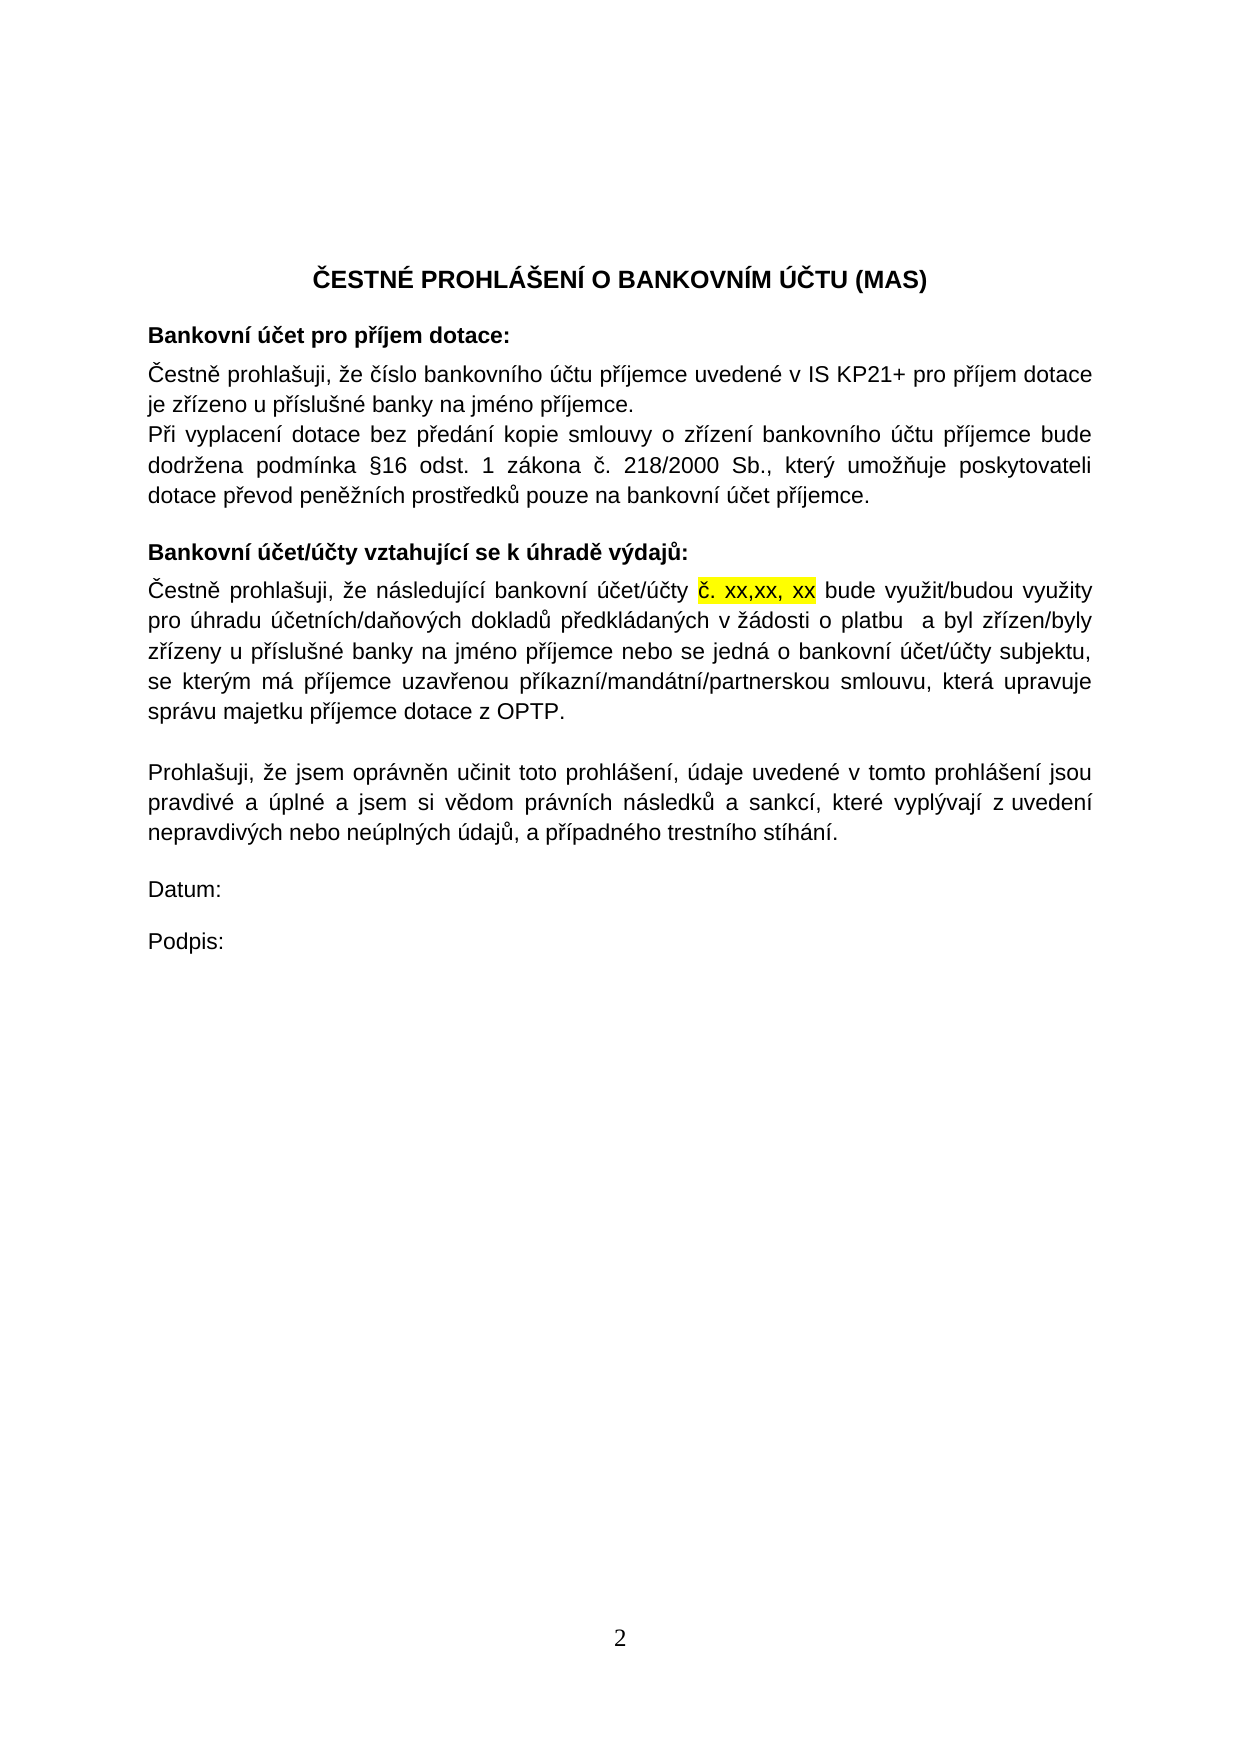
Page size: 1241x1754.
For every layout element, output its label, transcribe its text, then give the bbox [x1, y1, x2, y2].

text Čestně prohlašuji, že následující bankovní účet/účty č. xx,xx, xx bude využit/budou využity pro úhradu účetních/daňových dokladů předkládaných v žádosti o platbu a byl zřízen/byly zřízeny u příslušné banky na jméno příjemce nebo se jedná o bankovní účet/účty subjektu, se kterým má příjemce uzavřenou příkazní/mandátní/partnerskou smlouvu, která upravuje správu majetku příjemce dotace z OPTP. [148, 577, 1093, 724]
text Bankovní účet/účty vztahující se k úhradě výdajů: [148, 538, 1093, 565]
text Bankovní účet pro příjem dotace: [148, 322, 1093, 348]
text ČESTNÉ PROHLÁŠENÍ O BANKOVNÍM ÚČTU (MAS) [148, 265, 1093, 293]
text Podpis: [148, 928, 1093, 954]
text Při vyplacení dotace bez předání kopie smlouvy o zřízení bankovního účtu příjemce bude dodržena podmínka §16 odst. 1 zákona č. 218/2000 Sb., který umožňuje poskytovateli dotace převod peněžních prostředků pouze na bankovní účet příjemce. [148, 421, 1093, 508]
text Datum: [148, 876, 1093, 902]
text Prohlašuji, že jsem oprávněn učinit toto prohlášení, údaje uvedené v tomto prohlášení jsou pravdivé a úplné a jsem si vědom právních následků a sankcí, které vyplývají z uvedení nepravdivých nebo neúplných údajů, a případného trestního stíhání. [148, 758, 1093, 845]
text Čestně prohlašuji, že číslo bankovního účtu příjemce uvedené v IS KP21+ pro příjem dotace je zřízeno u příslušné banky na jméno příjemce. [148, 361, 1093, 418]
